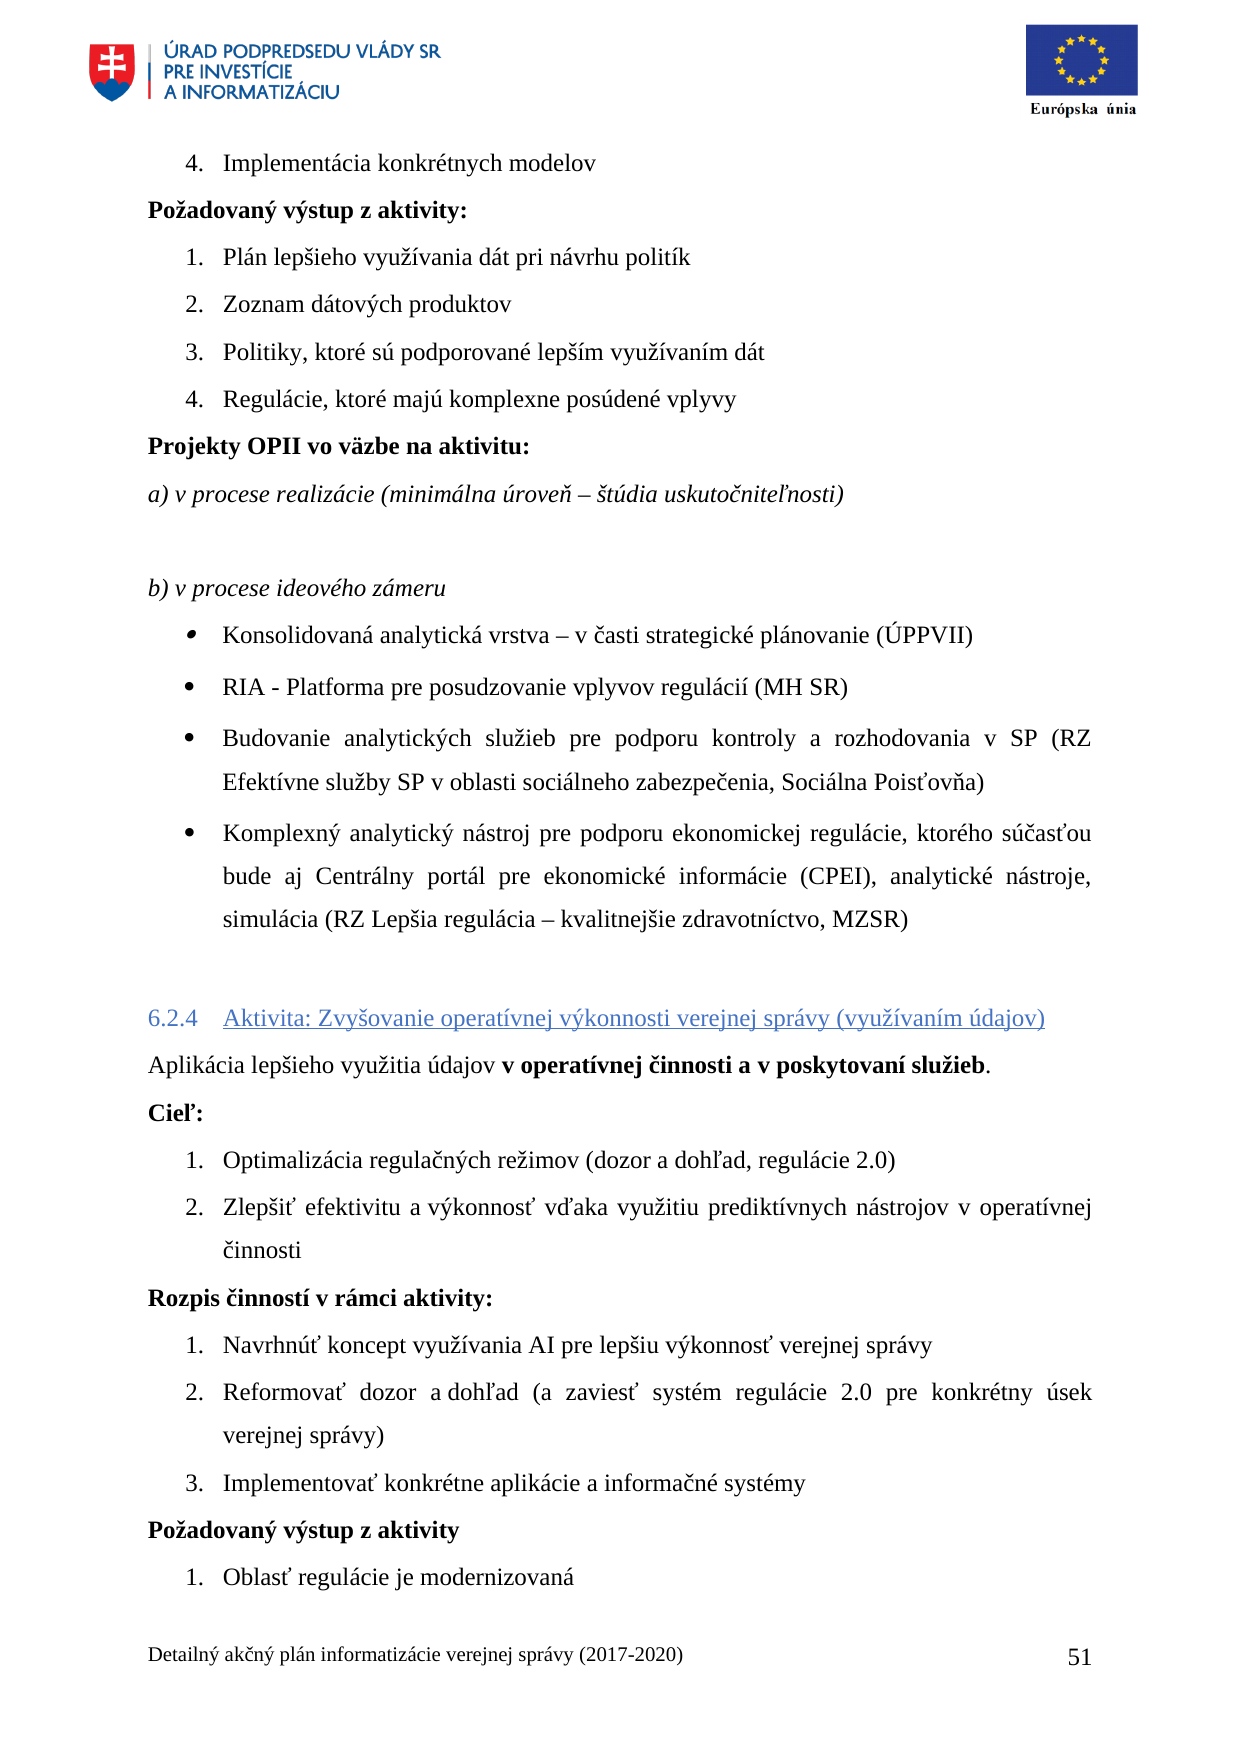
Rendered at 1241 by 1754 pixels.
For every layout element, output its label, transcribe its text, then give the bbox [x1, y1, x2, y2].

text b) v procese ideového zámeru [148, 573, 1093, 602]
list Plán lepšieho využívania dát pri návrhu politík [185, 242, 1093, 271]
text a) v procese realizácie (minimálna úroveň – štúdia uskutočniteľnosti) [148, 479, 1093, 507]
text Požadovaný výstup z aktivity [148, 1515, 1093, 1544]
picture [46, 0, 484, 142]
list Implementácia konkrétnych modelov [185, 148, 1093, 176]
text Požadovaný výstup z aktivity: [148, 195, 1093, 224]
list Reformovať dozor a dohľad (a zaviesť systém regulácie 2.0 pre konkrétny úsek verejnej správy) [185, 1377, 1093, 1449]
list Zoznam dátových produktov [185, 289, 1093, 318]
list Implementovať konkrétne aplikácie a informačné systémy [185, 1468, 1093, 1496]
list Oblasť regulácie je modernizovaná [185, 1562, 1093, 1591]
list Budovanie analytických služieb pre podporu kontroly a rozhodovania v SP (RZ Efektívne služby SP v oblasti sociálneho zabezpečenia, Sociálna Poisťovňa) [185, 723, 1093, 795]
list Regulácie, ktoré majú komplexne posúdené vplyvy [185, 384, 1093, 413]
list Zlepšiť efektivitu a výkonnosť vďaka využitiu prediktívnych nástrojov v operatívnej činnosti [185, 1192, 1093, 1264]
list Konsolidovaná analytická vrstva – v časti strategické plánovanie (ÚPPVII) [185, 621, 1093, 649]
list Komplexný analytický nástroj pre podporu ekonomickej regulácie, ktorého súčasťou bude aj Centrálny portál pre ekonomické informácie (CPEI), analytické nástroje, simulácia (RZ Lepšia regulácia – kvalitnejšie zdravotníctvo, MZSR) [185, 818, 1093, 933]
text Cieľ: [148, 1098, 1093, 1126]
list Optimalizácia regulačných režimov (dozor a dohľad, regulácie 2.0) [185, 1145, 1093, 1174]
text Projekty OPII vo väzbe na aktivitu: [148, 431, 1093, 460]
list RIA - Platforma pre posudzovanie vplyvov regulácií (MH SR) [185, 672, 1093, 701]
list Politiky, ktoré sú podporované lepším využívaním dát [185, 337, 1093, 366]
text Aplikácia lepšieho využitia údajov v operatívnej činnosti a v poskytovaní služieb. [148, 1050, 1093, 1079]
list Navrhnúť koncept využívania AI pre lepšiu výkonnosť verejnej správy [185, 1330, 1093, 1359]
picture [1020, 19, 1143, 121]
text Rozpis činností v rámci aktivity: [148, 1283, 1093, 1311]
subtitle Aktivita: Zvyšovanie operatívnej výkonnosti verejnej správy (využívaním údajov) [148, 1003, 1093, 1032]
